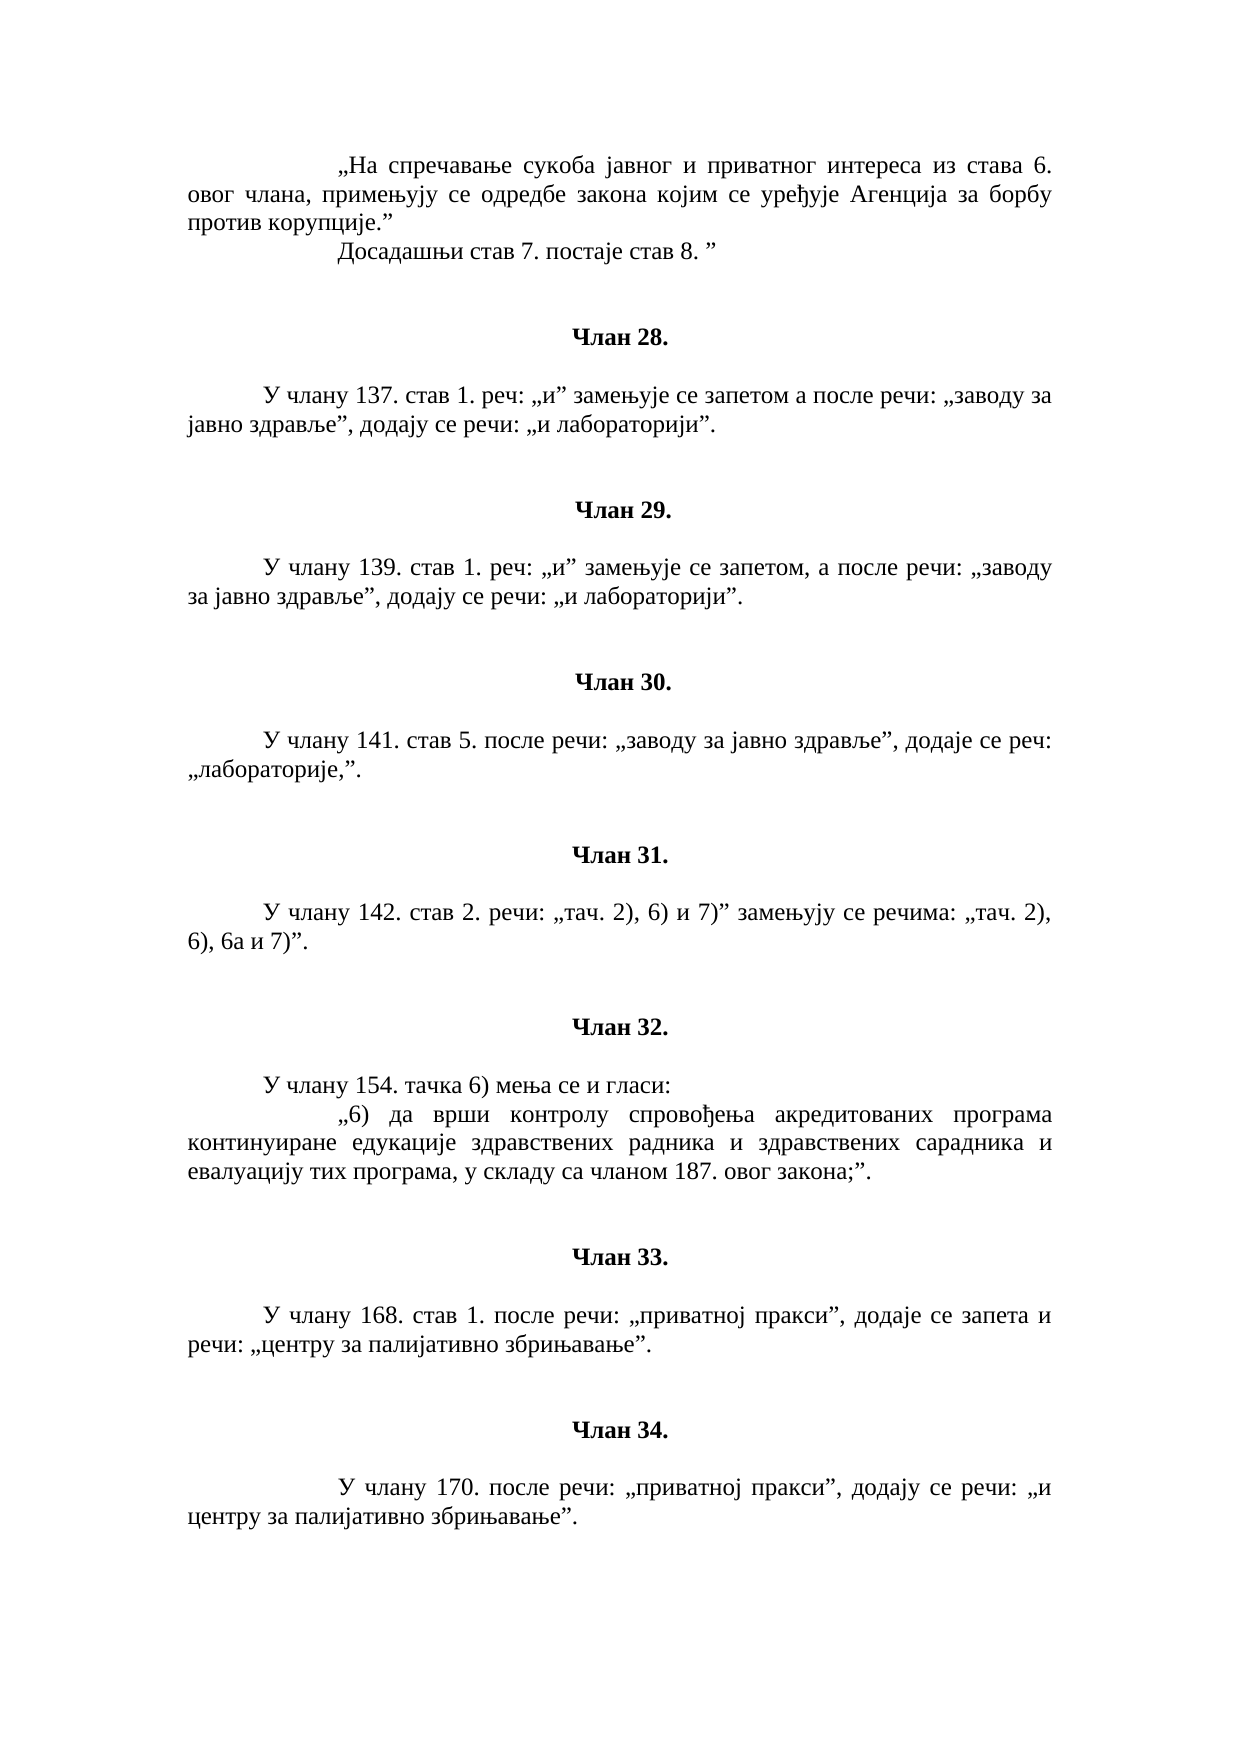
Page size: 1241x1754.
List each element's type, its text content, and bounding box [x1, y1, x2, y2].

text У члану 137. став 1. реч: „и” замењује се запетом а после речи: „заводу за јавно здравље”, додају се речи: „и лабораторији”. [187, 380, 1053, 437]
text Члан 32. [187, 1012, 1053, 1041]
text „На спречавање сукоба јавног и приватног интереса из става 6. овог члана, примењују се одредбе закона којим се уређује Агенција за борбу против корупције.” [187, 150, 1053, 236]
text Члан 31. [187, 840, 1053, 869]
text „6) да врши контролу спровођења акредитованих програма континуиране едукације здравствених радника и здравствених сарадника и евалуацију тих програма, у складу са чланом 187. овог закона;”. [187, 1099, 1053, 1185]
text У члану 170. после речи: „приватној пракси”, додају се речи: „и центру за палијативно збрињавање”. [187, 1472, 1053, 1530]
text Члан 33. [187, 1242, 1053, 1271]
text Члан 30. [187, 667, 1053, 696]
text У члану 139. став 1. реч: „и” замењује се запетом, а после речи: „заводу за јавно здравље”, додају се речи: „и лабораторији”. [187, 552, 1053, 610]
text У члану 142. став 2. речи: „тач. 2), 6) и 7)” замењују се речима: „тач. 2), 6), 6а и 7)”. [187, 897, 1053, 955]
text У члану 154. тачка 6) мења се и гласи: [187, 1070, 1053, 1099]
text У члану 141. став 5. после речи: „заводу за јавно здравље”, додаје се реч: „лабораторије,”. [187, 725, 1053, 782]
text Досадашњи став 7. постаје став 8. ” [187, 236, 1053, 265]
text Члан 28. [187, 322, 1053, 351]
text Члан 34. [187, 1415, 1053, 1444]
text Члан 29. [187, 495, 1053, 524]
text У члану 168. став 1. после речи: „приватној пракси”, додаје се запета и речи: „центру за палијативно збрињавање”. [187, 1300, 1053, 1357]
